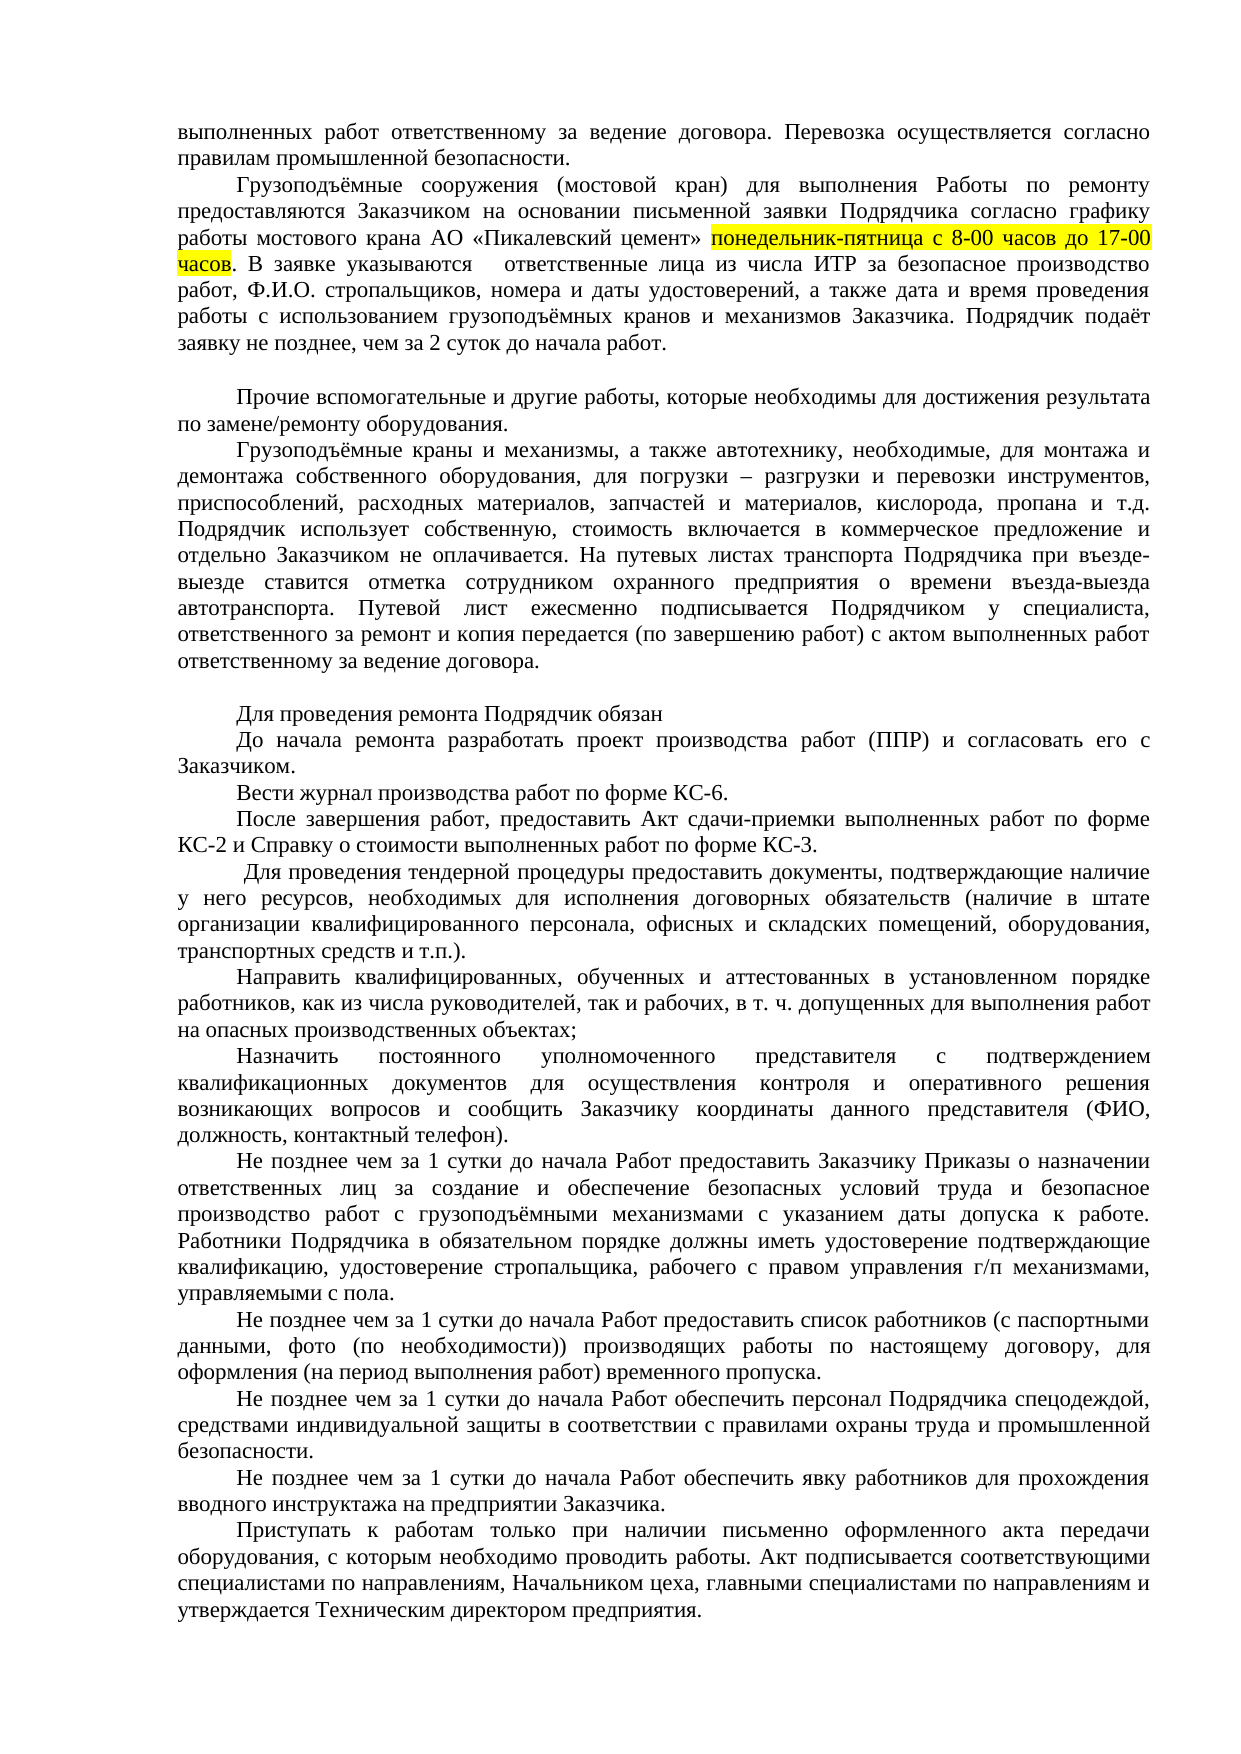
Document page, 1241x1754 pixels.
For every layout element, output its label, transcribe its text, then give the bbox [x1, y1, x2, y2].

text Вести журнал производства работ по форме КС-6. [177, 779, 1152, 805]
text После завершения работ, предоставить Акт сдачи-приемки выполненных работ по форме КС-2 и Справку о стоимости выполненных работ по форме КС-3. [177, 805, 1152, 858]
text Грузоподъёмные сооружения (мостовой кран) для выполнения Работы по ремонту предоставляются Заказчиком на основании письменной заявки Подрядчика согласно графику работы мостового крана АО «Пикалевский цемент» понедельник-пятница с 8-00 часов до 17-00 часов. В заявке указываются ответственные лица из числа ИТР за безопасное производство работ, Ф.И.О. стропальщиков, номера и даты удостоверений, а также дата и время проведения работы с использованием грузоподъёмных кранов и механизмов Заказчика. Подрядчик подаёт заявку не позднее, чем за 2 суток до начала работ. [177, 171, 1152, 355]
text До начала ремонта разработать проект производства работ (ППР) и согласовать его с Заказчиком. [177, 726, 1152, 779]
text Не позднее чем за 1 сутки до начала Работ предоставить Заказчику Приказы о назначении ответственных лиц за создание и обеспечение безопасных условий труда и безопасное производство работ с грузоподъёмными механизмами с указанием даты допуска к работе. Работники Подрядчика в обязательном порядке должны иметь удостоверение подтверждающие квалификацию, удостоверение стропальщика, рабочего с правом управления г/п механизмами, управляемыми с пола. [177, 1148, 1152, 1306]
text Прочие вспомогательные и другие работы, которые необходимы для достижения результата по замене/ремонту оборудования. [177, 383, 1152, 436]
text Не позднее чем за 1 сутки до начала Работ обеспечить персонал Подрядчика спецодеждой, средствами индивидуальной защиты в соответствии с правилами охраны труда и промышленной безопасности. [177, 1385, 1152, 1464]
text Назначить постоянного уполномоченного представителя с подтверждением квалификационных документов для осуществления контроля и оперативного решения возникающих вопросов и сообщить Заказчику координаты данного представителя (ФИО, должность, контактный телефон). [177, 1042, 1152, 1148]
text Не позднее чем за 1 сутки до начала Работ обеспечить явку работников для прохождения вводного инструктажа на предприятии Заказчика. [177, 1464, 1152, 1517]
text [177, 118, 1152, 171]
text Не позднее чем за 1 сутки до начала Работ предоставить список работников (с паспортными данными, фото (по необходимости)) производящих работы по настоящему договору, для оформления (на период выполнения работ) временного пропуска. [177, 1306, 1152, 1385]
text Грузоподъёмные краны и механизмы, а также автотехнику, необходимые, для монтажа и демонтажа собственного оборудования, для погрузки – разгрузки и перевозки инструментов, приспособлений, расходных материалов, запчастей и материалов, кислорода, пропана и т.д. Подрядчик использует собственную, стоимость включается в коммерческое предложение и отдельно Заказчиком не оплачивается. На путевых листах транспорта Подрядчика при въезде-выезде ставится отметка сотрудником охранного предприятия о времени въезда-выезда автотранспорта. Путевой лист ежесменно подписывается Подрядчиком у специалиста, ответственного за ремонт и копия передается (по завершению работ) с актом выполненных работ ответственному за ведение договора. [177, 436, 1152, 673]
text Приступать к работам только при наличии письменно оформленного акта передачи оборудования, с которым необходимо проводить работы. Акт подписывается соответствующими специалистами по направлениям, Начальником цеха, главными специалистами по направлениям и утверждается Техническим директором предприятия. [177, 1517, 1152, 1622]
text Для проведения ремонта Подрядчик обязан [177, 699, 1152, 726]
text Направить квалифицированных, обученных и аттестованных в установленном порядке работников, как из числа руководителей, так и рабочих, в т. ч. допущенных для выполнения работ на опасных производственных объектах; [177, 963, 1152, 1042]
text Для проведения тендерной процедуры предоставить документы, подтверждающие наличие у него ресурсов, необходимых для исполнения договорных обязательств (наличие в штате организации квалифицированного персонала, офисных и складских помещений, оборудования, транспортных средств и т.п.). [177, 858, 1152, 963]
